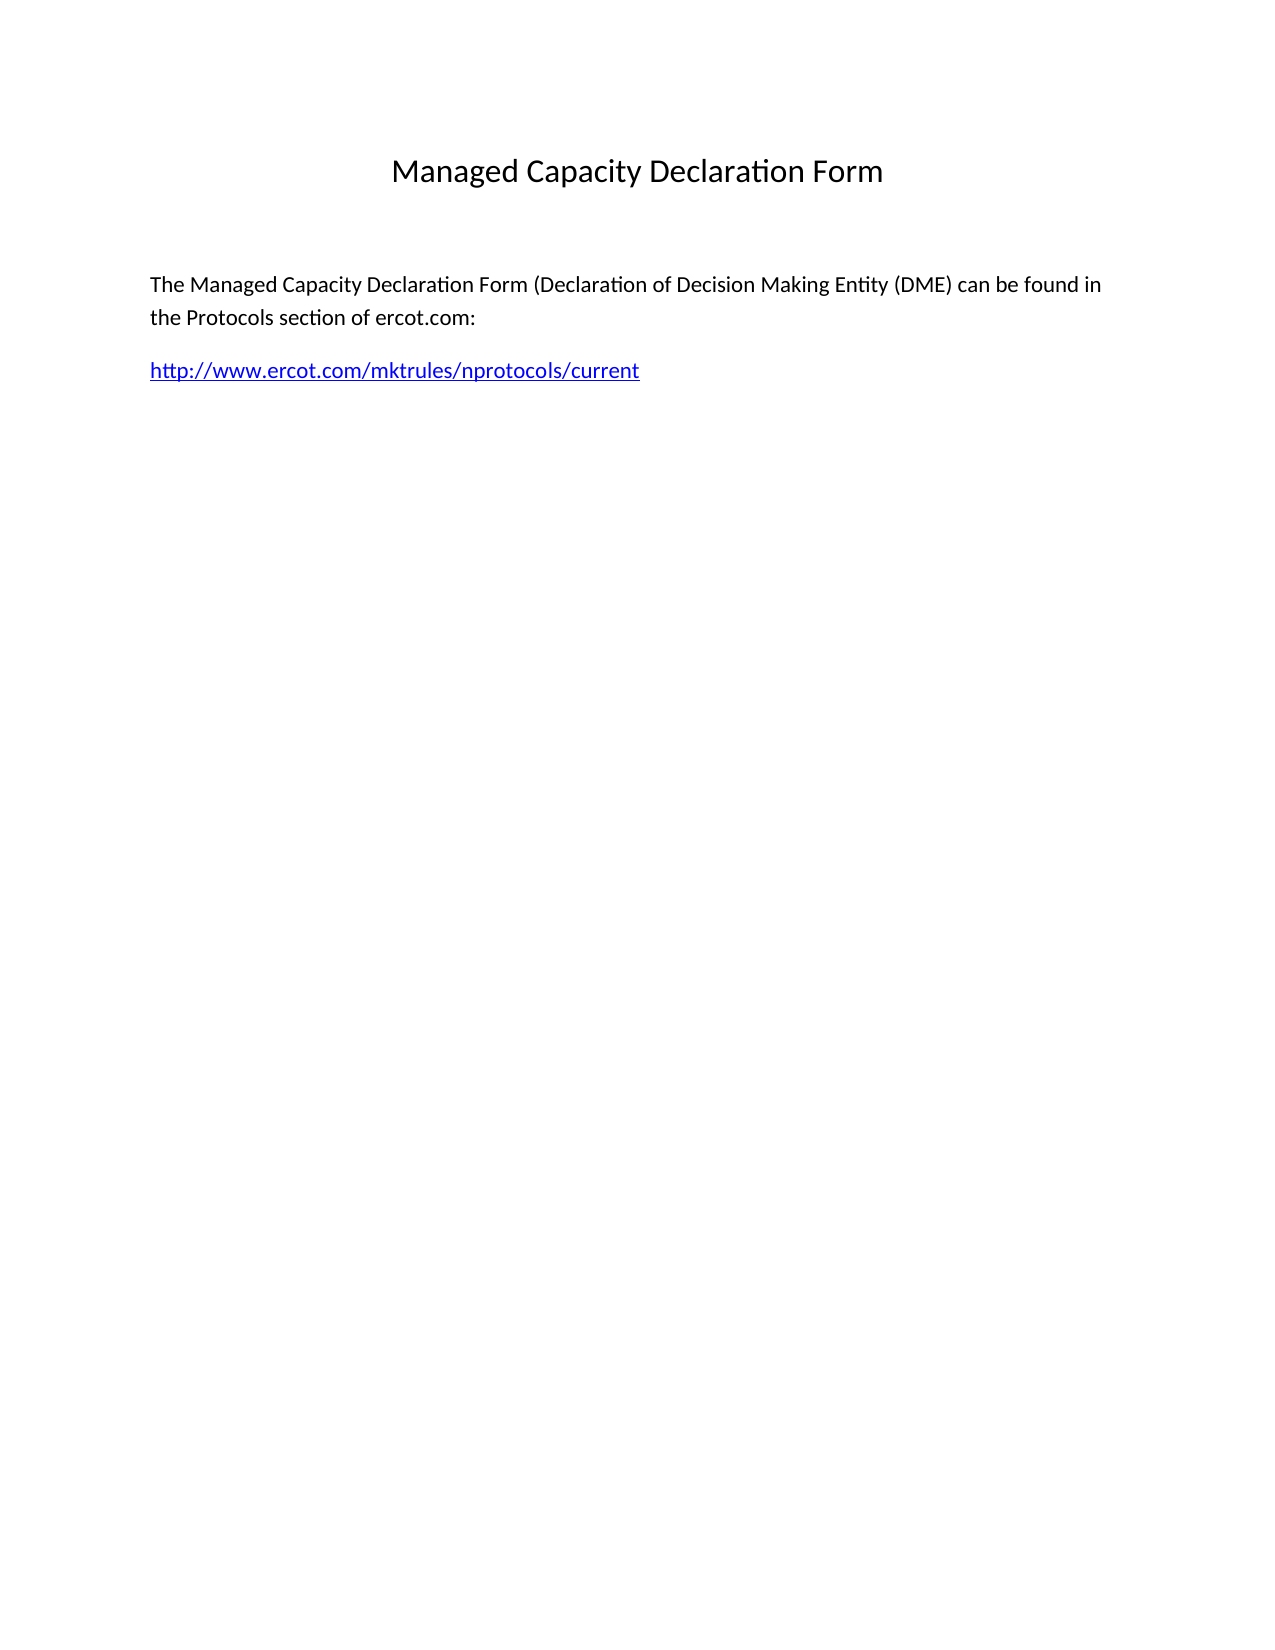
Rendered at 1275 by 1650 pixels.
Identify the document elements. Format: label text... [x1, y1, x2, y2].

text Managed Capacity Declaration Form [150, 150, 1125, 191]
text The Managed Capacity Declaration Form (Declaration of Decision Making Entity (DME) can be found in the Protocols section of ercot.com: [150, 271, 1125, 331]
text http://www.ercot.com/mktrules/nprotocols/current [150, 356, 1125, 384]
